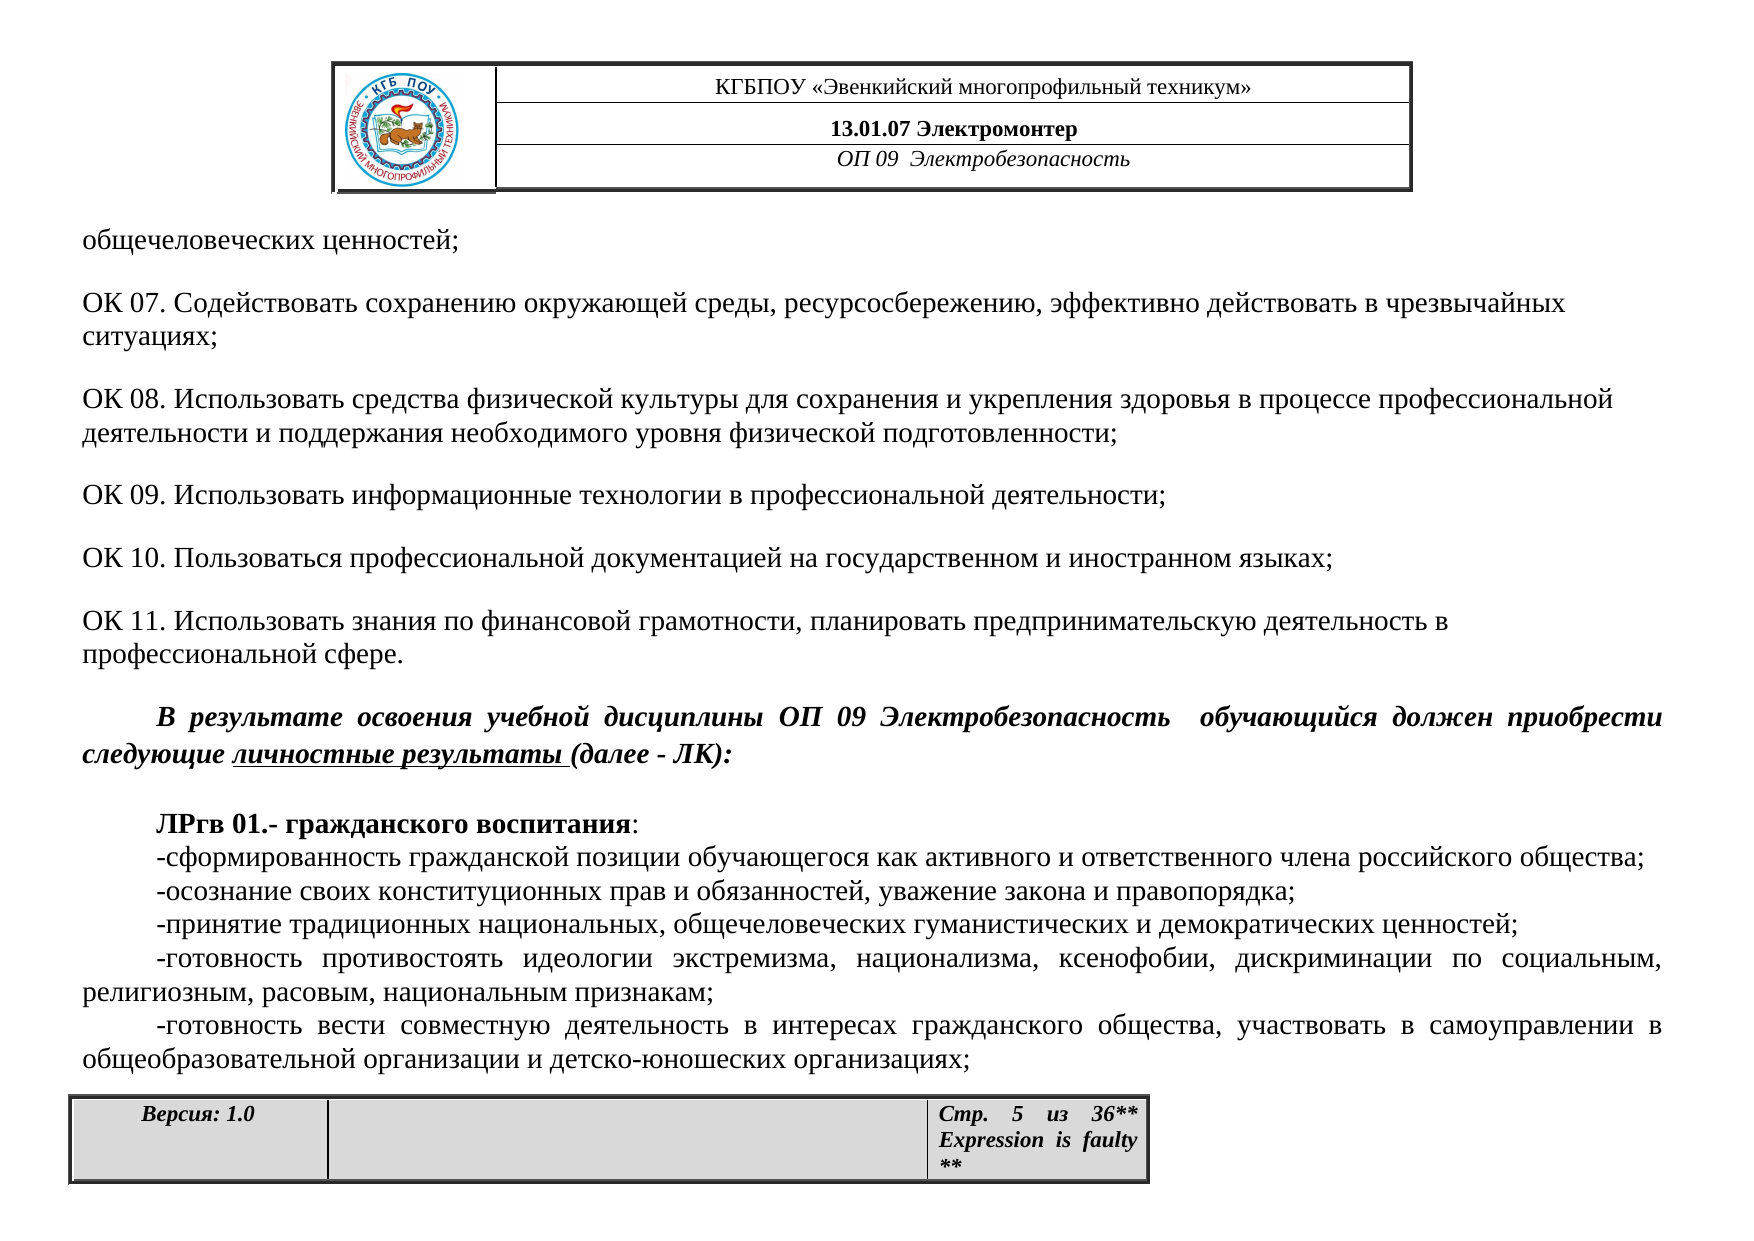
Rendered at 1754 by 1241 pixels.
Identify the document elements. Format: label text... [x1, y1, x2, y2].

text ЛРгв 01.- гражданского воспитания: [82, 806, 1663, 839]
text ОК 06. Проявлять гражданско-патриотическую позицию, демонстрировать осознанное поведение на основе традиционных общечеловеческих ценностей; [82, 222, 1663, 256]
text ОК 07. Содействовать сохранению окружающей среды, ресурсосбережению, эффективно действовать в чрезвычайных ситуациях; [82, 285, 1663, 352]
text ОК 09. Использовать информационные технологии в профессиональной деятельности; [82, 477, 1663, 511]
text ОК 08. Использовать средства физической культуры для сохранения и укрепления здоровья в процессе профессиональной деятельности и поддержания необходимого уровня физической подготовленности; [82, 381, 1663, 448]
text -сформированность гражданской позиции обучающегося как активного и ответственного члена российского общества; [82, 839, 1663, 873]
text ОК 11. Использовать знания по финансовой грамотности, планировать предпринимательскую деятельность в профессиональной сфере. [82, 603, 1663, 670]
picture [345, 73, 392, 121]
text -принятие традиционных национальных, общечеловеческих гуманистических и демократических ценностей; [82, 907, 1663, 940]
text -осознание своих конституционных прав и обязанностей, уважение закона и правопорядка; [82, 873, 1663, 907]
text ОК 10. Пользоваться профессиональной документацией на государственном и иностранном языках; [82, 540, 1663, 574]
picture [345, 73, 459, 188]
text -готовность вести совместную деятельность в интересах гражданского общества, участвовать в самоуправлении в общеобразовательной организации и детско-юношеских организациях; [82, 1007, 1663, 1074]
text В результате освоения учебной дисциплины ОП 09 Электробезопасность обучающийся должен приобрести следующие личностные результаты (далее - ЛК): [82, 699, 1663, 772]
text -готовность противостоять идеологии экстремизма, национализма, ксенофобии, дискриминации по социальным, религиозным, расовым, национальным признакам; [82, 940, 1663, 1007]
